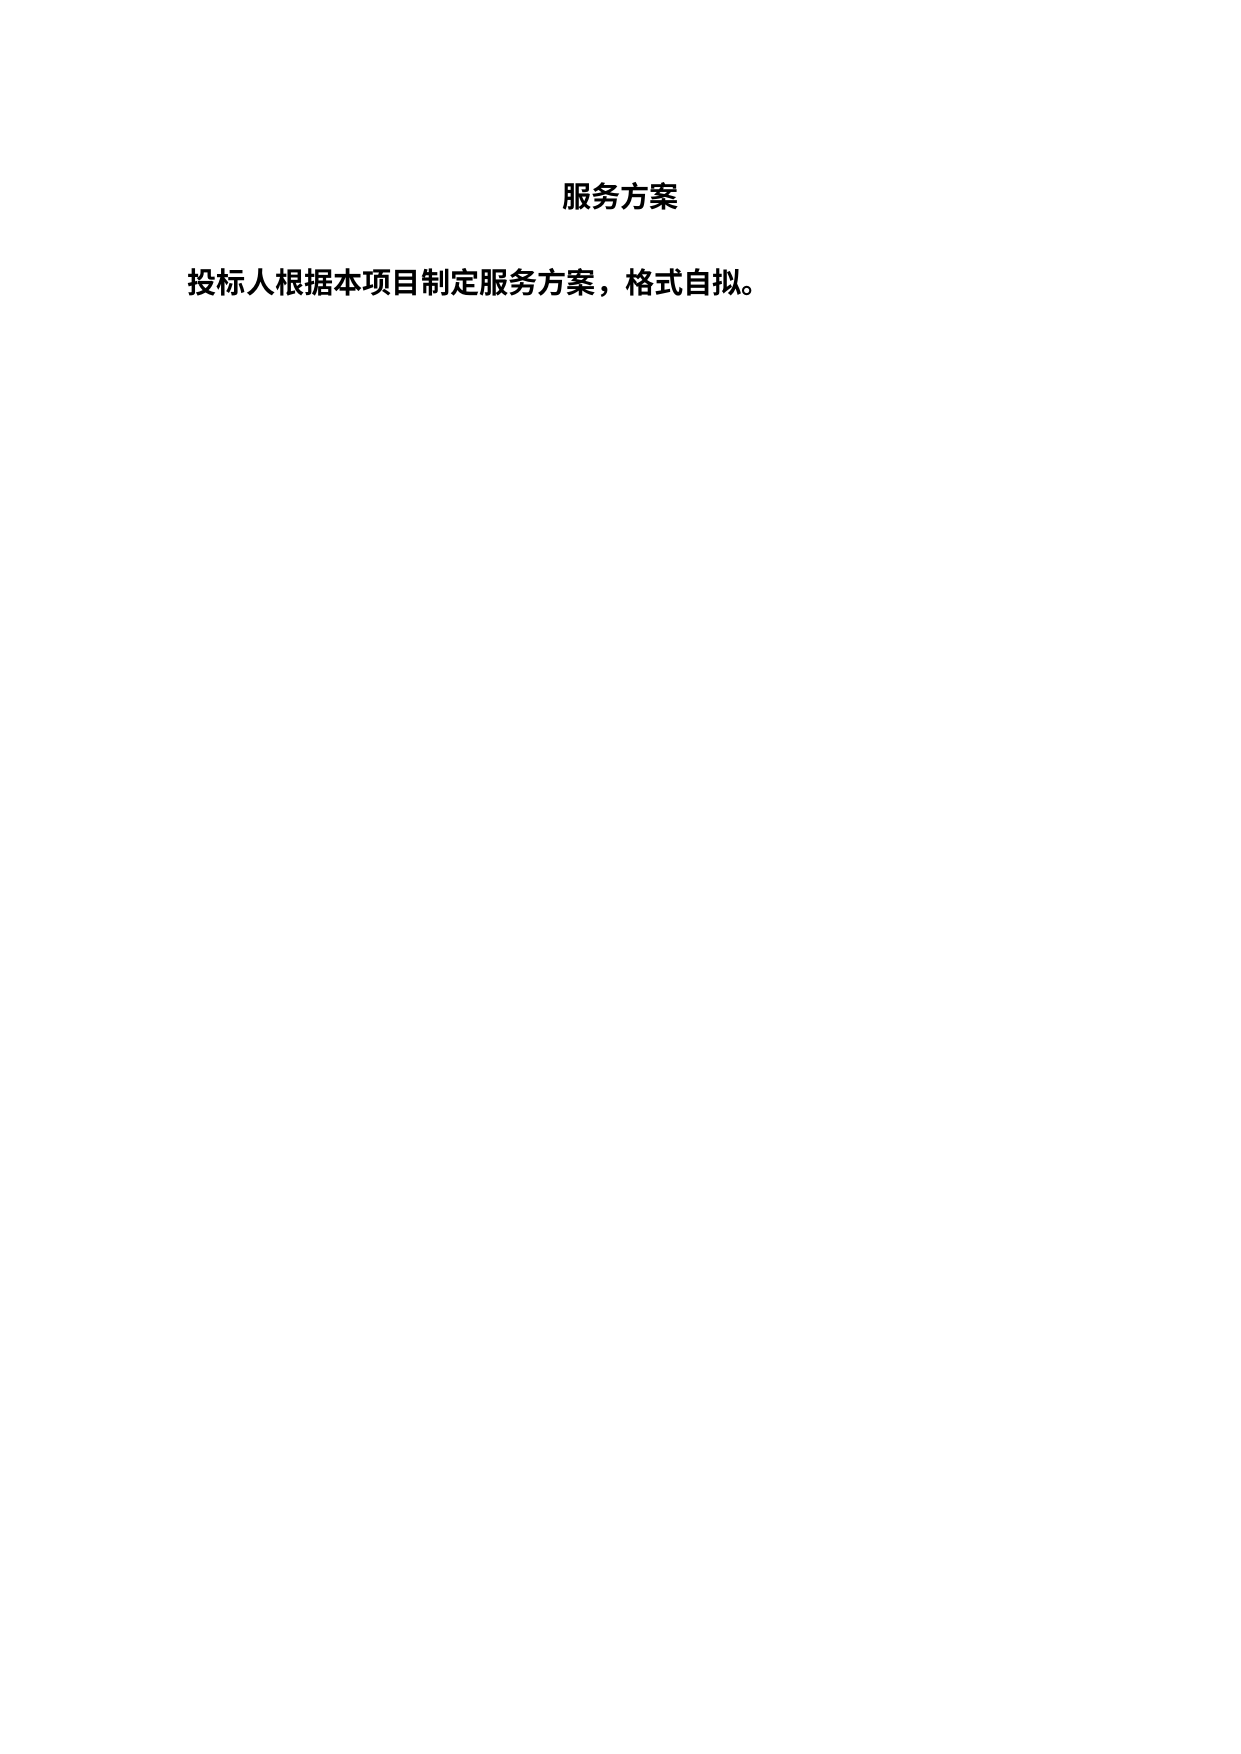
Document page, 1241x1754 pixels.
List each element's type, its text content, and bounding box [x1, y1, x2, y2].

text 服务方案 [187, 162, 1053, 227]
text 投标人根据本项目制定服务方案，格式自拟。 [187, 248, 1053, 313]
